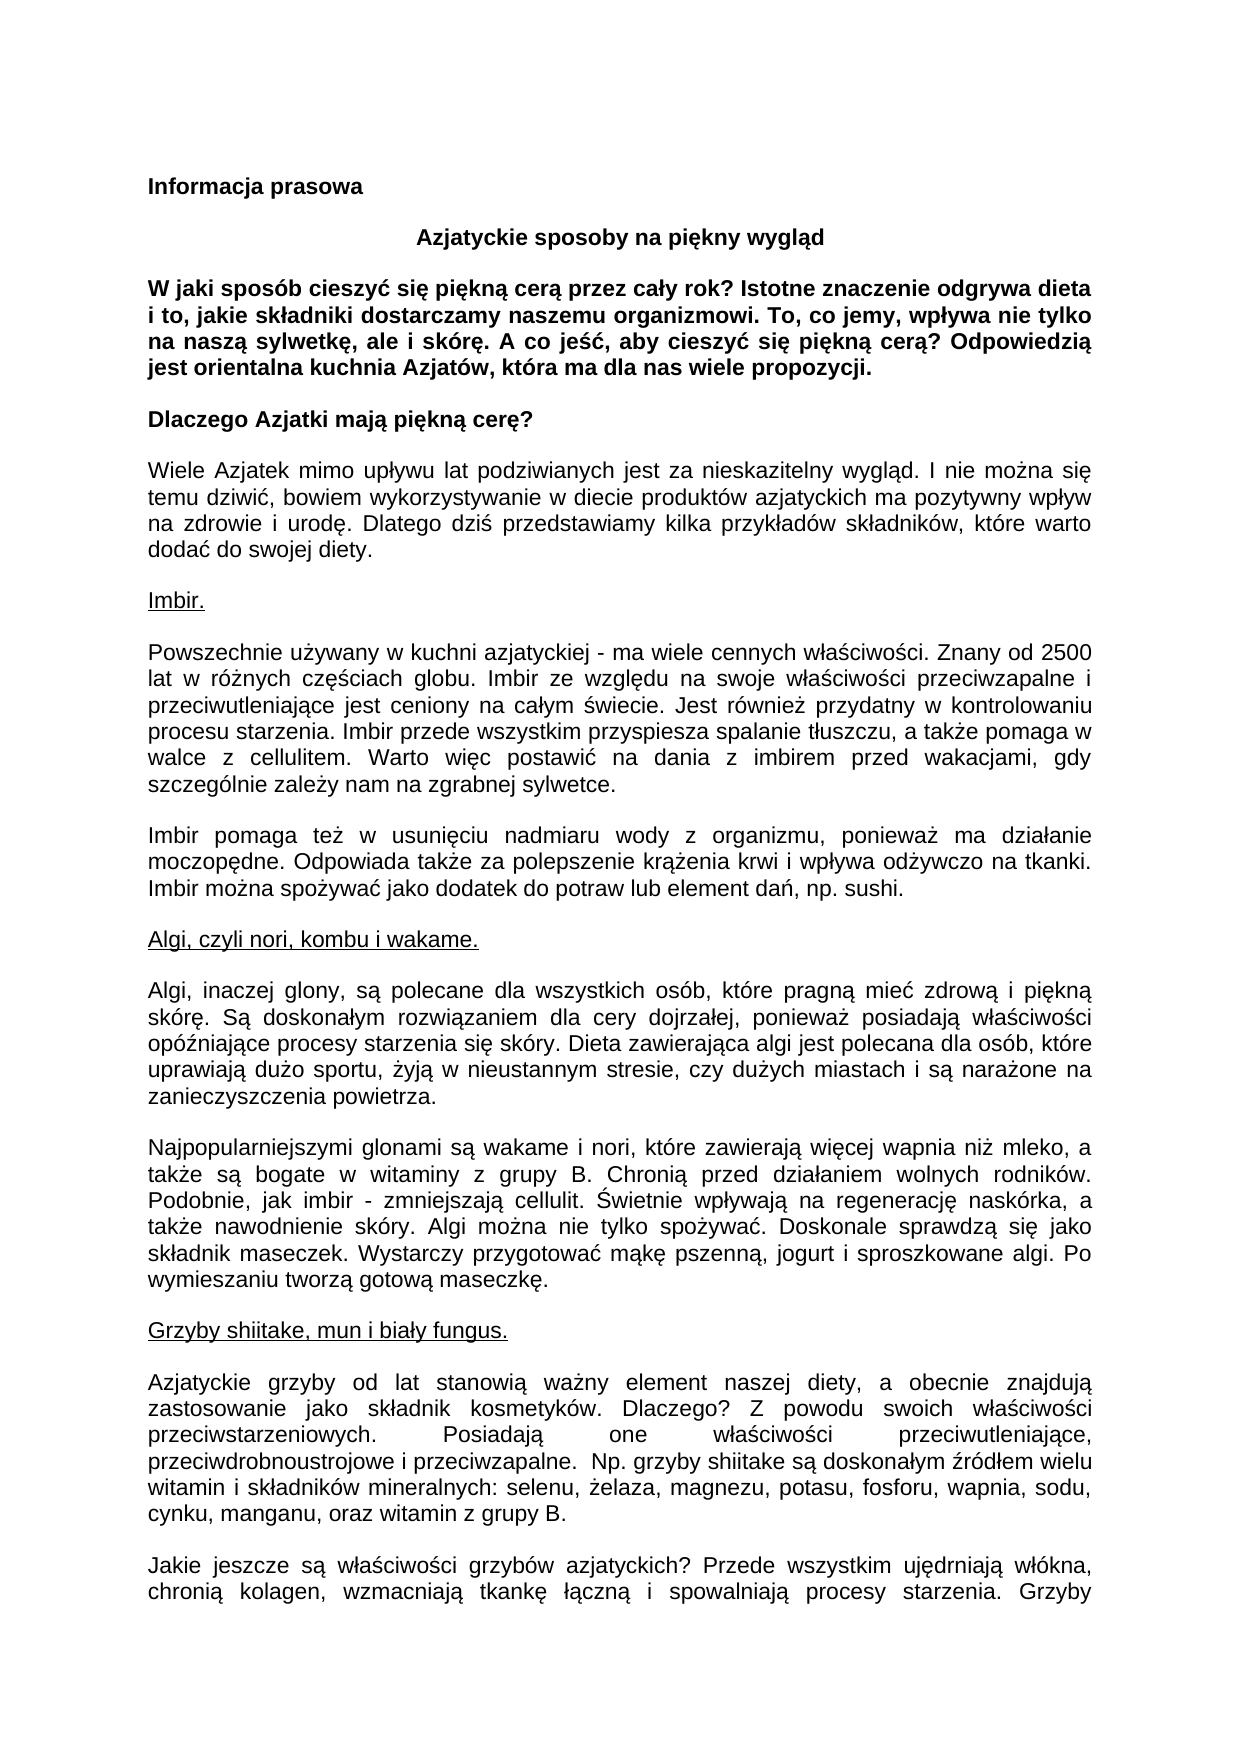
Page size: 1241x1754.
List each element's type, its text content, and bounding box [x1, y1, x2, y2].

text Imbir. [148, 587, 1093, 614]
text Dlaczego Azjatki mają piękną cerę? [148, 406, 1093, 432]
text Imbir pomaga też w usunięciu nadmiaru wody z organizmu, ponieważ ma działanie moczopędne. Odpowiada także za polepszenie krążenia krwi i wpływa odżywczo na tkanki. Imbir można spożywać jako dodatek do potraw lub element dań, np. sushi. [148, 822, 1093, 901]
text Najpopularniejszymi glonami są wakame i nori, które zawierają więcej wapnia niż mleko, a także są bogate w witaminy z grupy B. Chronią przed działaniem wolnych rodników. Podobnie, jak imbir - zmniejszają cellulit. Świetnie wpływają na regenerację naskórka, a także nawodnienie skóry. Algi można nie tylko spożywać. Doskonale sprawdzą się jako składnik maseczek. Wystarczy przygotować mąkę pszenną, jogurt i sproszkowane algi. Po wymieszaniu tworzą gotową maseczkę. [148, 1134, 1093, 1292]
text Informacja prasowa [148, 173, 1093, 199]
text Algi, czyli nori, kombu i wakame. [148, 926, 1093, 952]
text Wiele Azjatek mimo upływu lat podziwianych jest za nieskazitelny wygląd. I nie można się temu dziwić, bowiem wykorzystywanie w diecie produktów azjatyckich ma pozytywny wpływ na zdrowie i urodę. Dlatego dziś przedstawiamy kilka przykładów składników, które warto dodać do swojej diety. [148, 457, 1093, 562]
text Azjatyckie sposoby na piękny wygląd [148, 224, 1093, 250]
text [148, 1552, 1093, 1604]
text Algi, inaczej glony, są polecane dla wszystkich osób, które pragną mieć zdrową i piękną skórę. Są doskonałym rozwiązaniem dla cery dojrzałej, ponieważ posiadają właściwości opóźniające procesy starzenia się skóry. Dieta zawierająca algi jest polecana dla osób, które uprawiają dużo sportu, żyją w nieustannym stresie, czy dużych miastach i są narażone na zanieczyszczenia powietrza. [148, 977, 1093, 1109]
text W jaki sposób cieszyć się piękną cerą przez cały rok? Istotne znaczenie odgrywa dieta i to, jakie składniki dostarczamy naszemu organizmowi. To, co jemy, wpływa nie tylko na naszą sylwetkę, ale i skórę. A co jeść, aby cieszyć się piękną cerą? Odpowiedzią jest orientalna kuchnia Azjatów, która ma dla nas wiele propozycji. [148, 275, 1093, 381]
text Powszechnie używany w kuchni azjatyckiej - ma wiele cennych właściwości. Znany od 2500 lat w różnych częściach globu. Imbir ze względu na swoje właściwości przeciwzapalne i przeciwutleniające jest ceniony na całym świecie. Jest również przydatny w kontrolowaniu procesu starzenia. Imbir przede wszystkim przyspiesza spalanie tłuszczu, a także pomaga w walce z cellulitem. Warto więc postawić na dania z imbirem przed wakacjami, gdy szczególnie zależy nam na zgrabnej sylwetce. [148, 639, 1093, 797]
text Azjatyckie grzyby od lat stanowią ważny element naszej diety, a obecnie znajdują zastosowanie jako składnik kosmetyków. Dlaczego? Z powodu swoich właściwości przeciwstarzeniowych. Posiadają one właściwości przeciwutleniające, przeciwdrobnoustrojowe i przeciwzapalne. Np. grzyby shiitake są doskonałym źródłem wielu witamin i składników mineralnych: selenu, żelaza, magnezu, potasu, fosforu, wapnia, sodu, cynku, manganu, oraz witamin z grupy B. [148, 1369, 1093, 1527]
text Grzyby shiitake, mun i biały fungus. [148, 1317, 1093, 1344]
